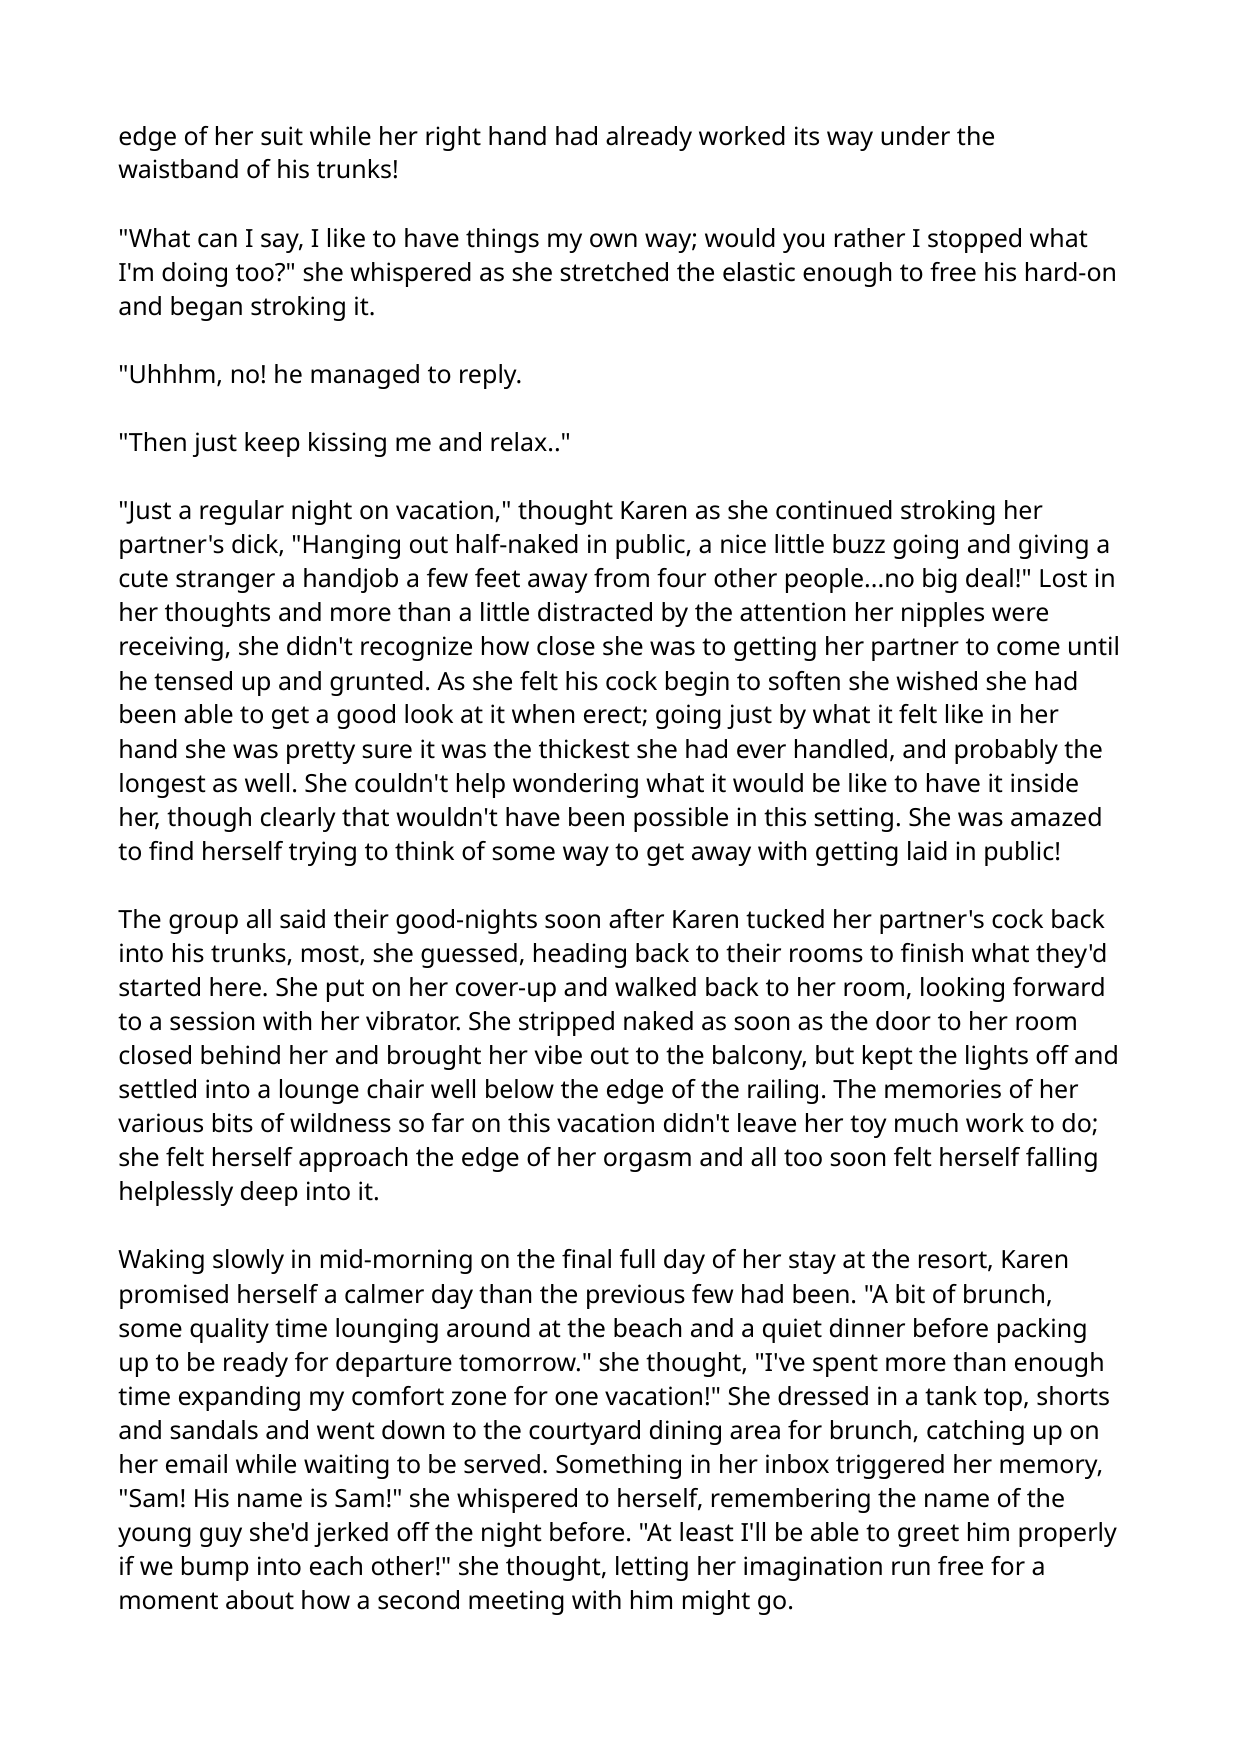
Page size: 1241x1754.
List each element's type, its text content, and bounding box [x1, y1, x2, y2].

text "Just a regular night on vacation," thought Karen as she continued stroking her partner's dick, "Hanging out half-naked in public, a nice little buzz going and giving a cute stranger a handjob a few feet away from four other people...no big deal!" Lost in her thoughts and more than a little distracted by the attention her nipples were receiving, she didn't recognize how close she was to getting her partner to come until he tensed up and grunted. As she felt his cock begin to soften she wished she had been able to get a good look at it when erect; going just by what it felt like in her hand she was pretty sure it was the thickest she had ever handled, and probably the longest as well. She couldn't help wondering what it would be like to have it inside her, though clearly that wouldn't have been possible in this setting. She was amazed to find herself trying to think of some way to get away with getting laid in public! [118, 493, 1122, 867]
text "What can I say, I like to have things my own way; would you rather I stopped what I'm doing too?" she whispered as she stretched the elastic enough to free his hard-on and began stroking it. [118, 220, 1122, 322]
text "Uhhhm, no! he managed to reply. [118, 357, 1122, 391]
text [118, 118, 1122, 186]
text The group all said their good-nights soon after Karen tucked her partner's cock back into his trunks, most, she guessed, heading back to their rooms to finish what they'd started here. She put on her cover-up and walked back to her room, looking forward to a session with her vibrator. She stripped naked as soon as the door to her room closed behind her and brought her vibe out to the balcony, but kept the lights off and settled into a lounge chair well below the edge of the railing. The memories of her various bits of wildness so far on this vacation didn't leave her toy much work to do; she felt herself approach the edge of her orgasm and all too soon felt herself falling helplessly deep into it. [118, 902, 1122, 1208]
text "Then just keep kissing me and relax.." [118, 425, 1122, 459]
text Waking slowly in mid-morning on the final full day of her stay at the resort, Karen promised herself a calmer day than the previous few had been. "A bit of brunch, some quality time lounging around at the beach and a quiet dinner before packing up to be ready for departure tomorrow." she thought, "I've spent more than enough time expanding my comfort zone for one vacation!" She dressed in a tank top, shorts and sandals and went down to the courtyard dining area for brunch, catching up on her email while waiting to be served. Something in her inbox triggered her memory, "Sam! His name is Sam!" she whispered to herself, remembering the name of the young guy she'd jerked off the night before. "At least I'll be able to greet him properly if we bump into each other!" she thought, letting her imagination run free for a moment about how a second meeting with him might go. [118, 1242, 1122, 1617]
